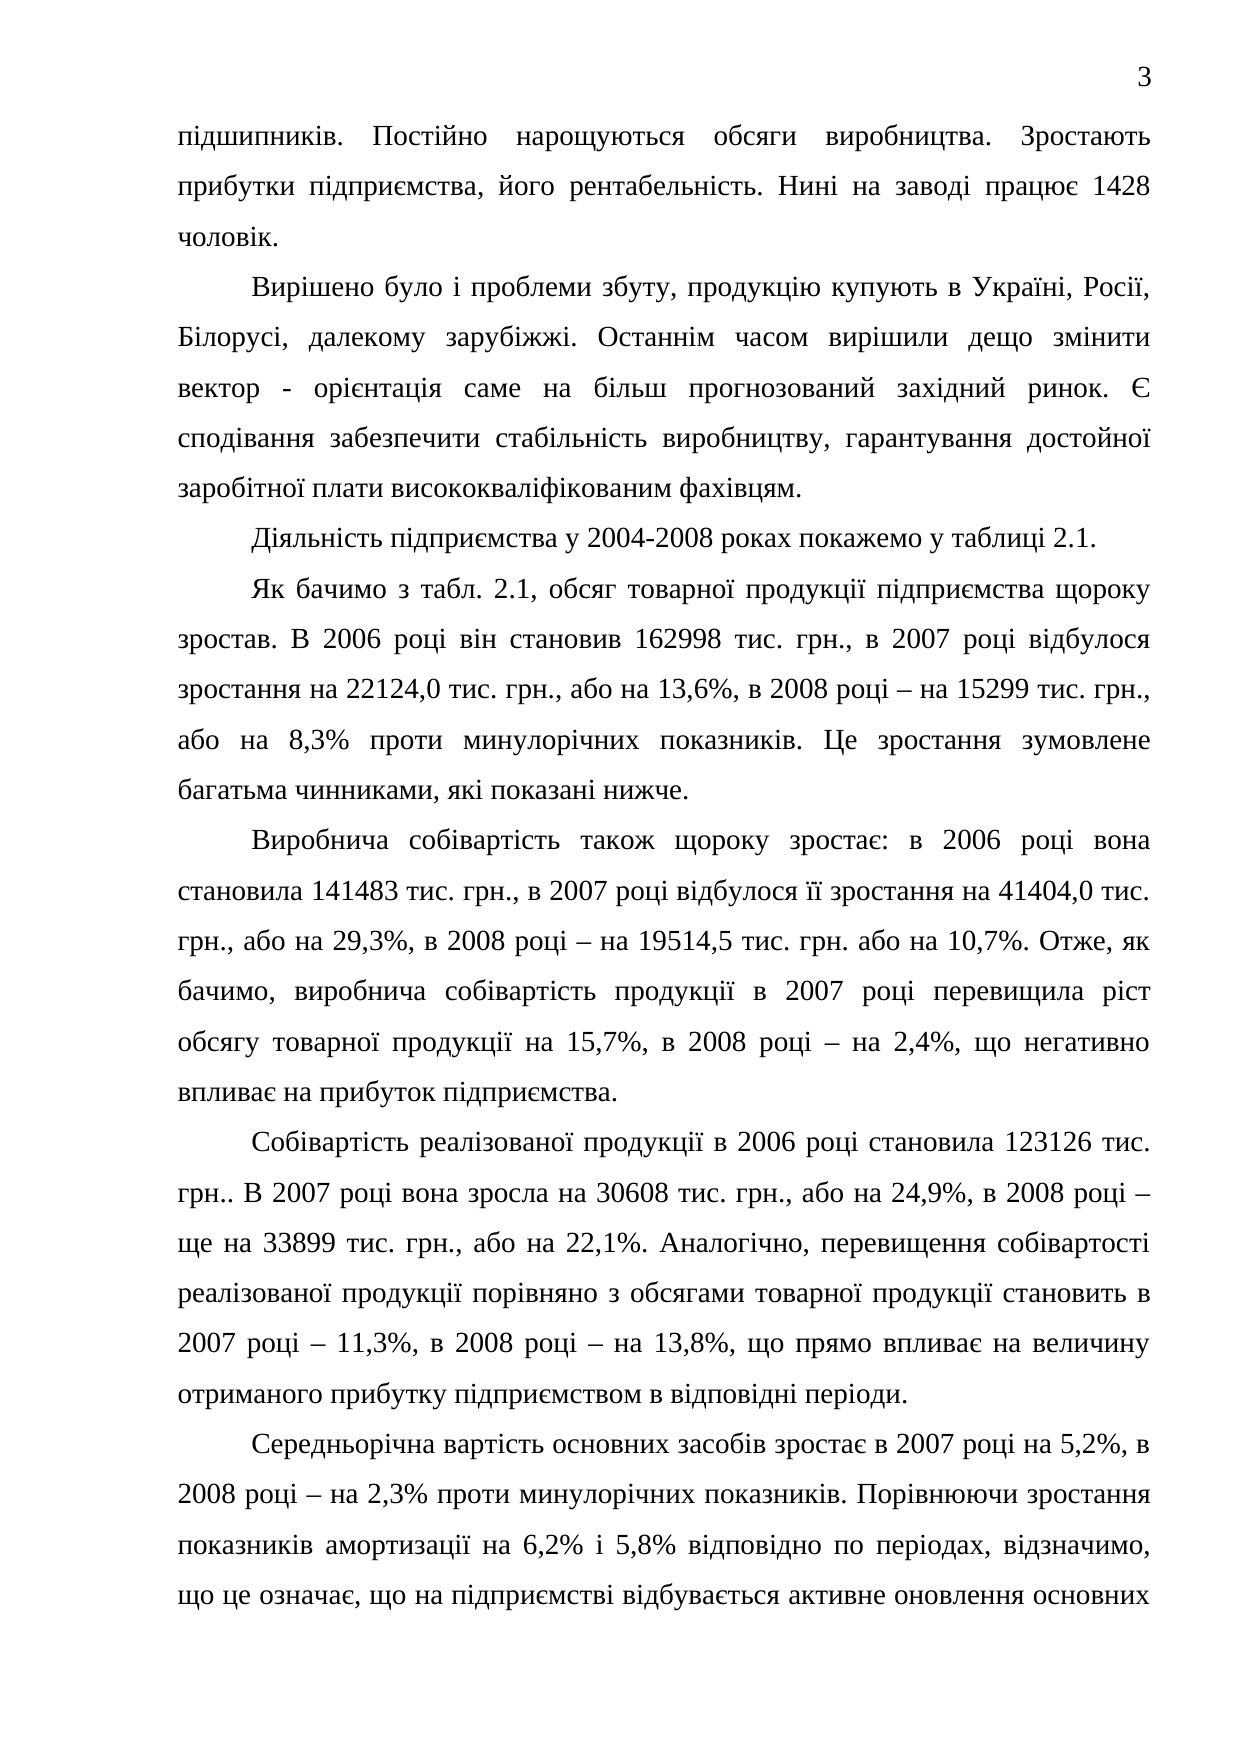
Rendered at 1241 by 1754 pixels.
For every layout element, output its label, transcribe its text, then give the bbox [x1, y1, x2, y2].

text Собівартість реалізованої продукції в 2006 році становила 123126 тис. грн.. В 2007 році вона зросла на 30608 тис. грн., або на 24,9%, в 2008 році – ще на 33899 тис. грн., або на 22,1%. Аналогічно, перевищення собівартості реалізованої продукції порівняно з обсягами товарної продукції становить в 2007 році – 11,3%, в 2008 році – на 13,8%, що прямо впливає на величину отриманого прибутку підприємством в відповідні періоди. [177, 1124, 1152, 1409]
text Вирішено було і проблеми збуту, продукцію купують в Україні, Росії, Білорусі, далекому зарубіжжі. Останнім часом вирішили дещо змінити вектор - орієнтація саме на більш прогнозований західний ринок. Є сподівання забезпечити стабільність виробництву, гарантування достойної заробітної плати висококваліфікованим фахівцям. [177, 269, 1152, 504]
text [177, 118, 1152, 252]
text Як бачимо з табл. 2.1, обсяг товарної продукції підприємства щороку зростав. В 2006 році він становив 162998 тис. грн., в 2007 році відбулося зростання на 22124,0 тис. грн., або на 13,6%, в 2008 році – на 15299 тис. грн., або на 8,3% проти минулорічних показників. Це зростання зумовлене багатьма чинниками, які показані нижче. [177, 571, 1152, 806]
text Діяльність підприємства у 2004-2008 роках покажемо у таблиці 2.1. [177, 521, 1152, 554]
text Виробнича собівартість також щороку зростає: в 2006 році вона становила 141483 тис. грн., в 2007 році відбулося її зростання на 41404,0 тис. грн., або на 29,3%, в 2008 році – на 19514,5 тис. грн. або на 10,7%. Отже, як бачимо, виробнича собівартість продукції в 2007 році перевищила ріст обсягу товарної продукції на 15,7%, в 2008 році – на 2,4%, що негативно впливає на прибуток підприємства. [177, 822, 1152, 1108]
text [177, 1426, 1152, 1611]
